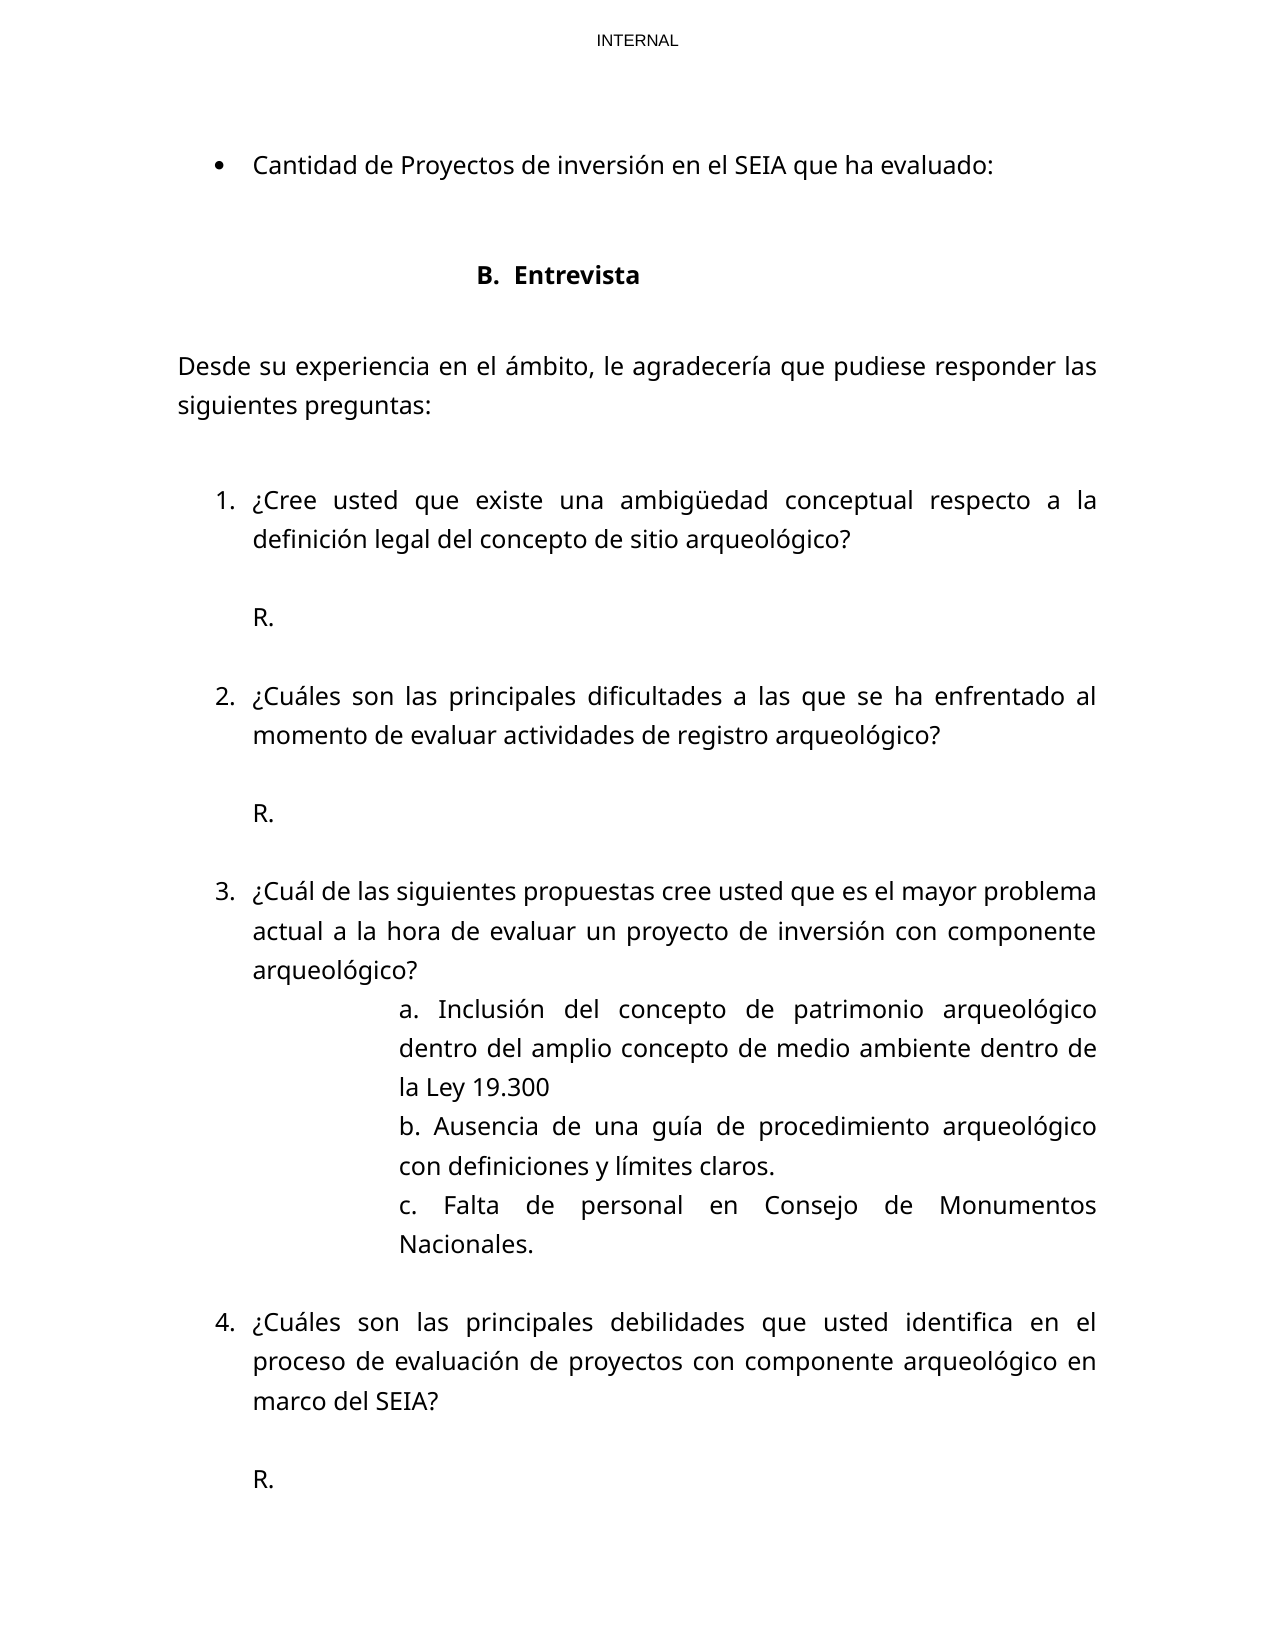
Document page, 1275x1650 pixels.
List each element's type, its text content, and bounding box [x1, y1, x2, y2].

list c. Falta de personal en Consejo de Monumentos Nacionales. [399, 1187, 1098, 1261]
list ¿Cuál de las siguientes propuestas cree usted que es el mayor problema actual a la hora de evaluar un proyecto de inversión con componente arqueológico? [215, 874, 1098, 986]
list R. [252, 796, 1098, 830]
list Cantidad de Proyectos de inversión en el SEIA que ha evaluado: [215, 148, 1098, 182]
list Entrevista [476, 258, 1098, 292]
text Desde su experiencia en el ámbito, le agradecería que pudiese responder las siguientes preguntas: [177, 348, 1098, 421]
list b. Ausencia de una guía de procedimiento arqueológico con definiciones y límites claros. [399, 1109, 1098, 1182]
list ¿Cree usted que existe una ambigüedad conceptual respecto a la definición legal del concepto de sitio arqueológico? [215, 482, 1098, 556]
list a. Inclusión del concepto de patrimonio arqueológico dentro del amplio concepto de medio ambiente dentro de la Ley 19.300 [399, 991, 1098, 1104]
list R. [252, 1461, 1098, 1496]
list ¿Cuáles son las principales debilidades que usted identifica en el proceso de evaluación de proyectos con componente arqueológico en marco del SEIA? [215, 1305, 1098, 1417]
list ¿Cuáles son las principales dificultades a las que se ha enfrentado al momento de evaluar actividades de registro arqueológico? [215, 678, 1098, 751]
list R. [252, 600, 1098, 634]
